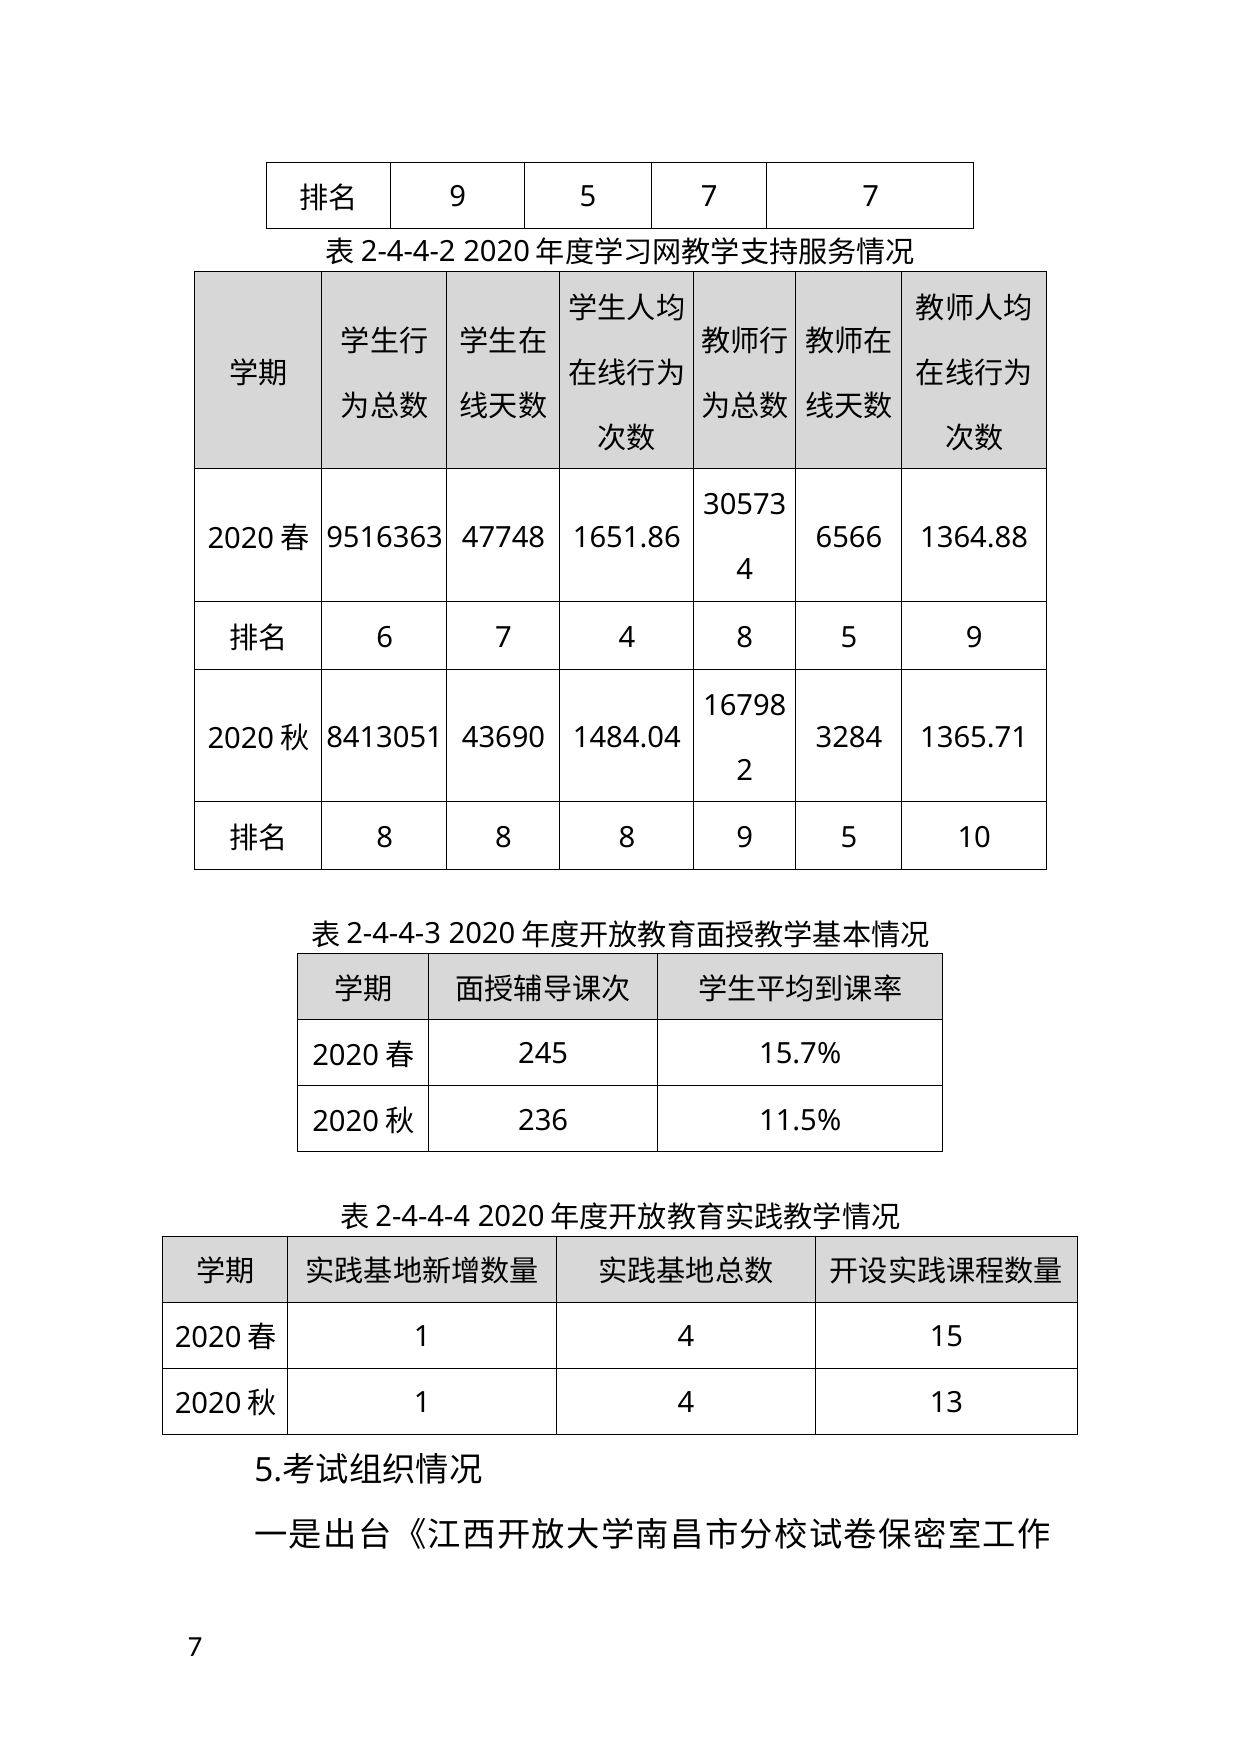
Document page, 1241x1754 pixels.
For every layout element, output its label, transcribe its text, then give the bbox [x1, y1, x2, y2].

table_cell 3284 [796, 670, 901, 801]
table_cell 排名 [195, 802, 321, 869]
table_cell 7 [652, 163, 766, 228]
table_cell 5 [796, 602, 901, 668]
table_header 教师人均在线行为次数 [902, 272, 1046, 468]
text 表2-4-4-3 2020年度开放教育面授教学基本情况 [187, 911, 1053, 953]
table_cell 1651.86 [560, 469, 693, 601]
table_cell 5 [796, 802, 901, 869]
table_header 学生在 线天数 [447, 272, 559, 468]
table_cell 8413051 [322, 670, 446, 801]
table_cell 7 [767, 163, 973, 228]
table_cell 15 [816, 1303, 1077, 1368]
table_cell 13 [816, 1369, 1077, 1434]
table_cell 4 [557, 1303, 815, 1368]
table_cell 8 [560, 802, 693, 869]
table_cell 1 [288, 1303, 556, 1368]
table_header 实践基地新增数量 [288, 1237, 556, 1302]
table_cell 1365.71 [902, 670, 1046, 801]
table_header 学期 [195, 272, 321, 468]
table_header 教师行 为总数 [694, 272, 795, 468]
list 5.考试组织情况 [187, 1435, 1053, 1500]
table_header 学生人均在线行为次数 [560, 272, 693, 468]
table_cell 236 [429, 1086, 657, 1151]
table_cell 10 [902, 802, 1046, 869]
table_cell 2020春 [195, 469, 321, 601]
table_cell 9516363 [322, 469, 446, 601]
table_cell 2020春 [163, 1303, 287, 1368]
table_header 教师在 线天数 [796, 272, 901, 468]
table_header 学期 [163, 1237, 287, 1302]
table_cell 8 [694, 602, 795, 668]
table_cell 15.7% [658, 1020, 942, 1085]
table_cell 11.5% [658, 1086, 942, 1151]
table_cell 6 [322, 602, 446, 668]
table_header 开设实践课程数量 [816, 1237, 1077, 1302]
table_cell 7 [447, 602, 559, 668]
table_cell 5 [525, 163, 651, 228]
table_cell 2020春 [298, 1020, 428, 1085]
table_cell 1 [288, 1369, 556, 1434]
text 表2-4-4-4 2020年度开放教育实践教学情况 [187, 1194, 1053, 1236]
table_header 学生平均到课率 [658, 954, 942, 1019]
table_cell 9 [902, 602, 1046, 668]
table_cell 43690 [447, 670, 559, 801]
table_header 实践基地总数 [557, 1237, 815, 1302]
table_cell 4 [560, 602, 693, 668]
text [187, 1500, 1053, 1565]
table_cell 4 [557, 1369, 815, 1434]
table_cell 6566 [796, 469, 901, 601]
table_header 学生行 为总数 [322, 272, 446, 468]
table_cell 305734 [694, 469, 795, 601]
table_cell 2020秋 [298, 1086, 428, 1151]
table_cell 8 [447, 802, 559, 869]
table_header 学期 [298, 954, 428, 1019]
table_cell 47748 [447, 469, 559, 601]
table_cell 排名 [195, 602, 321, 668]
table_cell 2020秋 [195, 670, 321, 801]
table_cell 245 [429, 1020, 657, 1085]
table_header 面授辅导课次 [429, 954, 657, 1019]
table_cell 167982 [694, 670, 795, 801]
table_cell 9 [694, 802, 795, 869]
table_cell 1484.04 [560, 670, 693, 801]
table_cell 1364.88 [902, 469, 1046, 601]
table_cell 9 [391, 163, 524, 228]
table_cell 8 [322, 802, 446, 869]
table_cell 2020秋 [163, 1369, 287, 1434]
text 表2-4-4-2 2020年度学习网教学支持服务情况 [187, 229, 1053, 271]
table_cell 排名 [267, 163, 390, 228]
